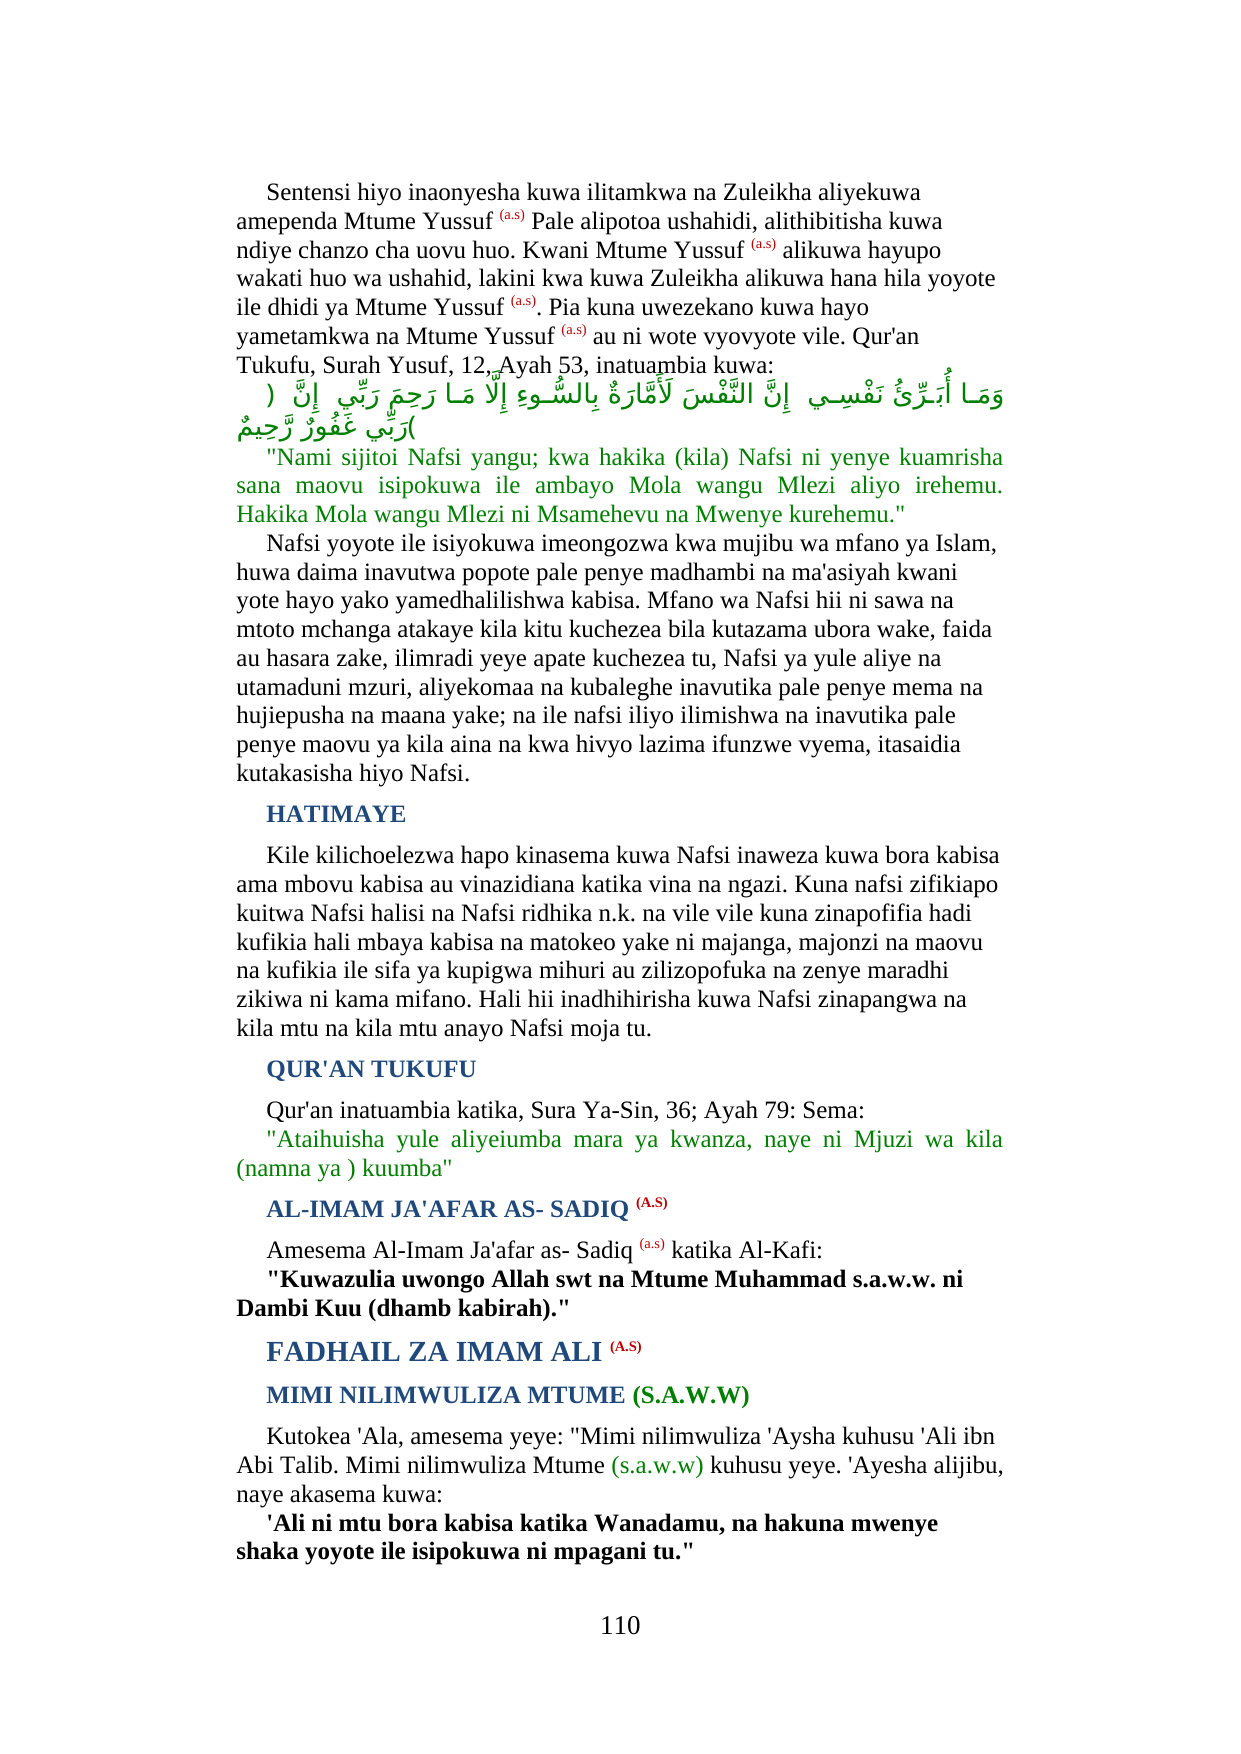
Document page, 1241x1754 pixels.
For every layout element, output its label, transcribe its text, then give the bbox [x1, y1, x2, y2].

text Nafsi yoyote ile isiyokuwa imeongozwa kwa mujibu wa mfano ya Islam, huwa daima inavutwa popote pale penye madhambi na ma'asiyah kwani yote hayo yako yamedhalilishwa kabisa. Mfano wa Nafsi hii ni sawa na mtoto mchanga atakaye kila kitu kuchezea bila kutazama ubora wake, faida au hasara zake, ilimradi yeye apate kuchezea tu, Nafsi ya yule aliye na utamaduni mzuri, aliyekomaa na kubaleghe inavutika pale penye mema na hujiepusha na maana yake; na ile nafsi iliyo ilimishwa na inavutika pale penye maovu ya kila aina na kwa hivyo lazima ifunzwe vyema, itasaidia kutakasisha hiyo Nafsi. [236, 528, 1004, 787]
text Qur'an inatuambia katika, Sura Ya-Sin, 36; Ayah 79: Sema: [236, 1095, 1004, 1124]
subtitle AL-IMAM JA'AFAR AS- SADIQ (A.S) [236, 1194, 1004, 1223]
text 'Ali ni mtu bora kabisa katika Wanadamu, na hakuna mwenye shaka yoyote ile isipokuwa ni mpagani tu." [236, 1508, 1004, 1565]
text "Kuwazulia uwongo Allah swt na Mtume Muhammad s.a.w.w. ni Dambi Kuu (dhamb kabirah)." [236, 1264, 1004, 1322]
subtitle HATIMAYE [236, 799, 1004, 828]
text Amesema Al-Imam Ja'afar as- Sadiq (a.s) katika Al-Kafi: [236, 1235, 1004, 1264]
subtitle FADHAIL ZA IMAM ALI (A.S) [236, 1334, 1004, 1368]
text Sentensi hiyo inaonyesha kuwa ilitamkwa na Zuleikha aliyekuwa amependa Mtume Yussuf (a.s) Pale alipotoa ushahidi, alithibitisha kuwa ndiye chanzo cha uovu huo. Kwani Mtume Yussuf (a.s) alikuwa hayupo wakati huo wa ushahid, lakini kwa kuwa Zuleikha alikuwa hana hila yoyote ile dhidi ya Mtume Yussuf (a.s). Pia kuna uwezekano kuwa hayo yametamkwa na Mtume Yussuf (a.s) au ni wote vyovyote vile. Qur'an Tukufu, Surah Yusuf, 12, Ayah 53, inatuambia kuwa: [236, 177, 1004, 378]
subtitle QUR'AN TUKUFU [236, 1054, 1004, 1083]
text "Ataihuisha yule aliyeiumba mara ya kwanza, naye ni Mjuzi wa kila (namna ya ) kuumba" [236, 1124, 1004, 1182]
text Kile kilichoelezwa hapo kinasema kuwa Nafsi inaweza kuwa bora kabisa ama mbovu kabisa au vinazidiana katika vina na ngazi. Kuna nafsi zifikiapo kuitwa Nafsi halisi na Nafsi ridhika n.k. na vile vile kuna zinapofifia hadi kufikia hali mbaya kabisa na matokeo yake ni majanga, majonzi na maovu na kufikia ile sifa ya kupigwa mihuri au zilizopofuka na zenye maradhi zikiwa ni kama mifano. Hali hii inadhihirisha kuwa Nafsi zinapangwa na kila mtu na kila mtu anayo Nafsi moja tu. [236, 840, 1004, 1042]
text Kutokea 'Ala, amesema yeye: "Mimi nilimwuliza 'Aysha kuhusu 'Ali ibn Abi Talib. Mimi nilimwuliza Mtume (s.a.w.w) kuhusu yeye. 'Ayesha alijibu, naye akasema kuwa: [236, 1421, 1004, 1508]
text ﴿ وَمَا أُبَرِّئُ نَفْسِي إِنَّ النَّفْسَ لَأَمَّارَةٌ بِالسُّوءِ إِلَّا مَا رَحِمَ رَبِّي إِنَّ رَبِّي غَفُورٌ رَّحِيمٌ﴾ [236, 378, 1004, 442]
subtitle MIMI NILIMWULIZA MTUME (S.A.W.W) [236, 1380, 1004, 1409]
